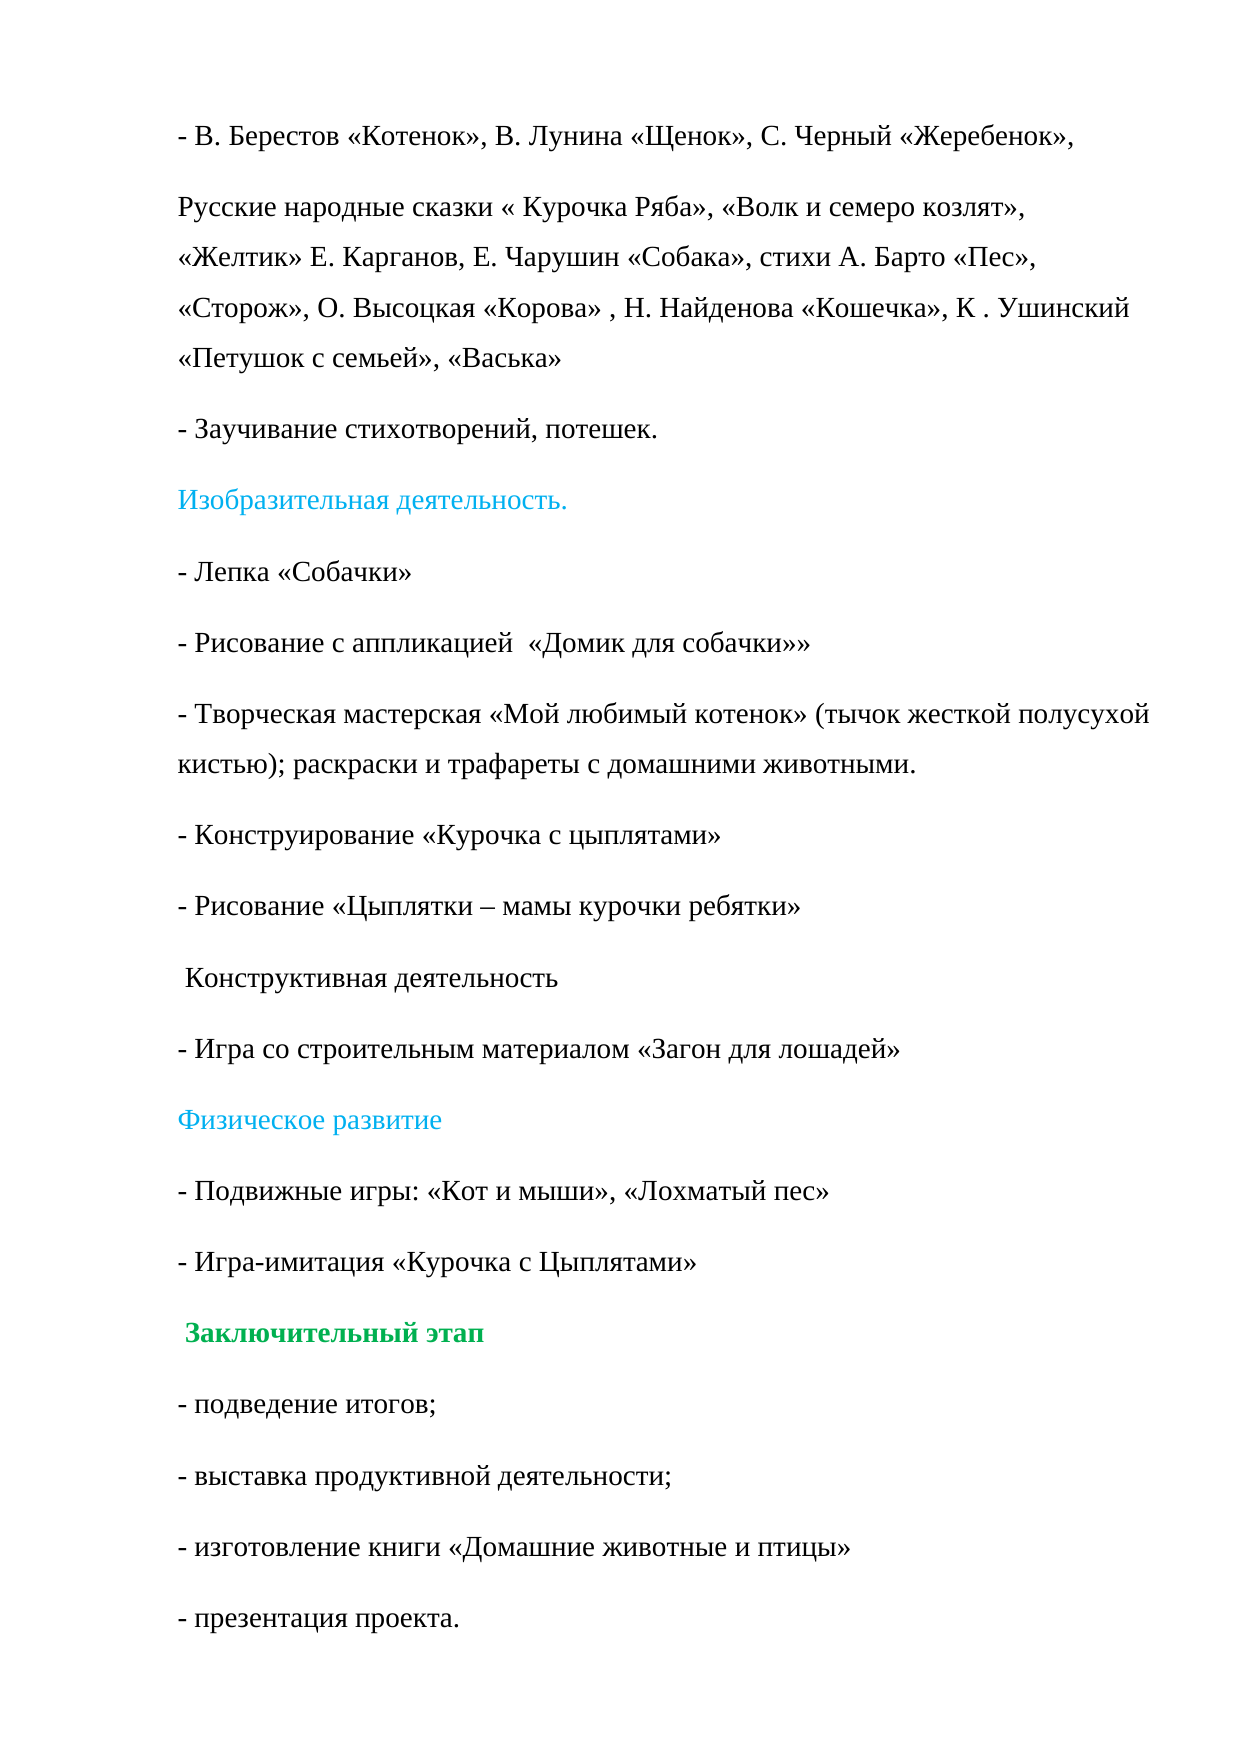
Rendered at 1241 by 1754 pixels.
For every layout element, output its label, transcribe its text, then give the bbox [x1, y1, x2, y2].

text - Игра со строительным материалом «Загон для лошадей» [177, 1031, 1152, 1064]
text - презентация проекта. [177, 1600, 1152, 1633]
text - В. Берестов «Котенок», В. Лунина «Щенок», С. Черный «Жеребенок», [177, 118, 1152, 152]
text Заключительный этап [177, 1315, 1152, 1349]
text - Рисование «Цыплятки – мамы курочки ребятки» [177, 888, 1152, 922]
text - Подвижные игры: «Кот и мыши», «Лохматый пес» [177, 1173, 1152, 1207]
text - Рисование с аппликацией «Домик для собачки»» [177, 625, 1152, 658]
text - выставка продуктивной деятельности; [177, 1458, 1152, 1491]
text - Творческая мастерская «Мой любимый котенок» (тычок жесткой полусухой кистью); раскраски и трафареты с домашними животными. [177, 696, 1152, 780]
text Конструктивная деятельность [177, 960, 1152, 993]
text Русские народные сказки « Курочка Ряба», «Волк и семеро козлят», «Желтик» Е. Карганов, Е. Чарушин «Собака», стихи А. Барто «Пес», «Сторож», О. Высоцкая «Корова» , Н. Найденова «Кошечка», К . Ушинский «Петушок с семьей», «Васька» [177, 189, 1152, 374]
text - Конструирование «Курочка с цыплятами» [177, 817, 1152, 851]
text Физическое развитие [177, 1102, 1152, 1136]
text - Игра-имитация «Курочка с Цыплятами» [177, 1244, 1152, 1278]
text Изобразительная деятельность. [177, 482, 1152, 516]
text - Заучивание стихотворений, потешек. [177, 411, 1152, 445]
text - Лепка «Собачки» [177, 554, 1152, 587]
text - подведение итогов; [177, 1387, 1152, 1420]
text - изготовление книги «Домашние животные и птицы» [177, 1529, 1152, 1562]
